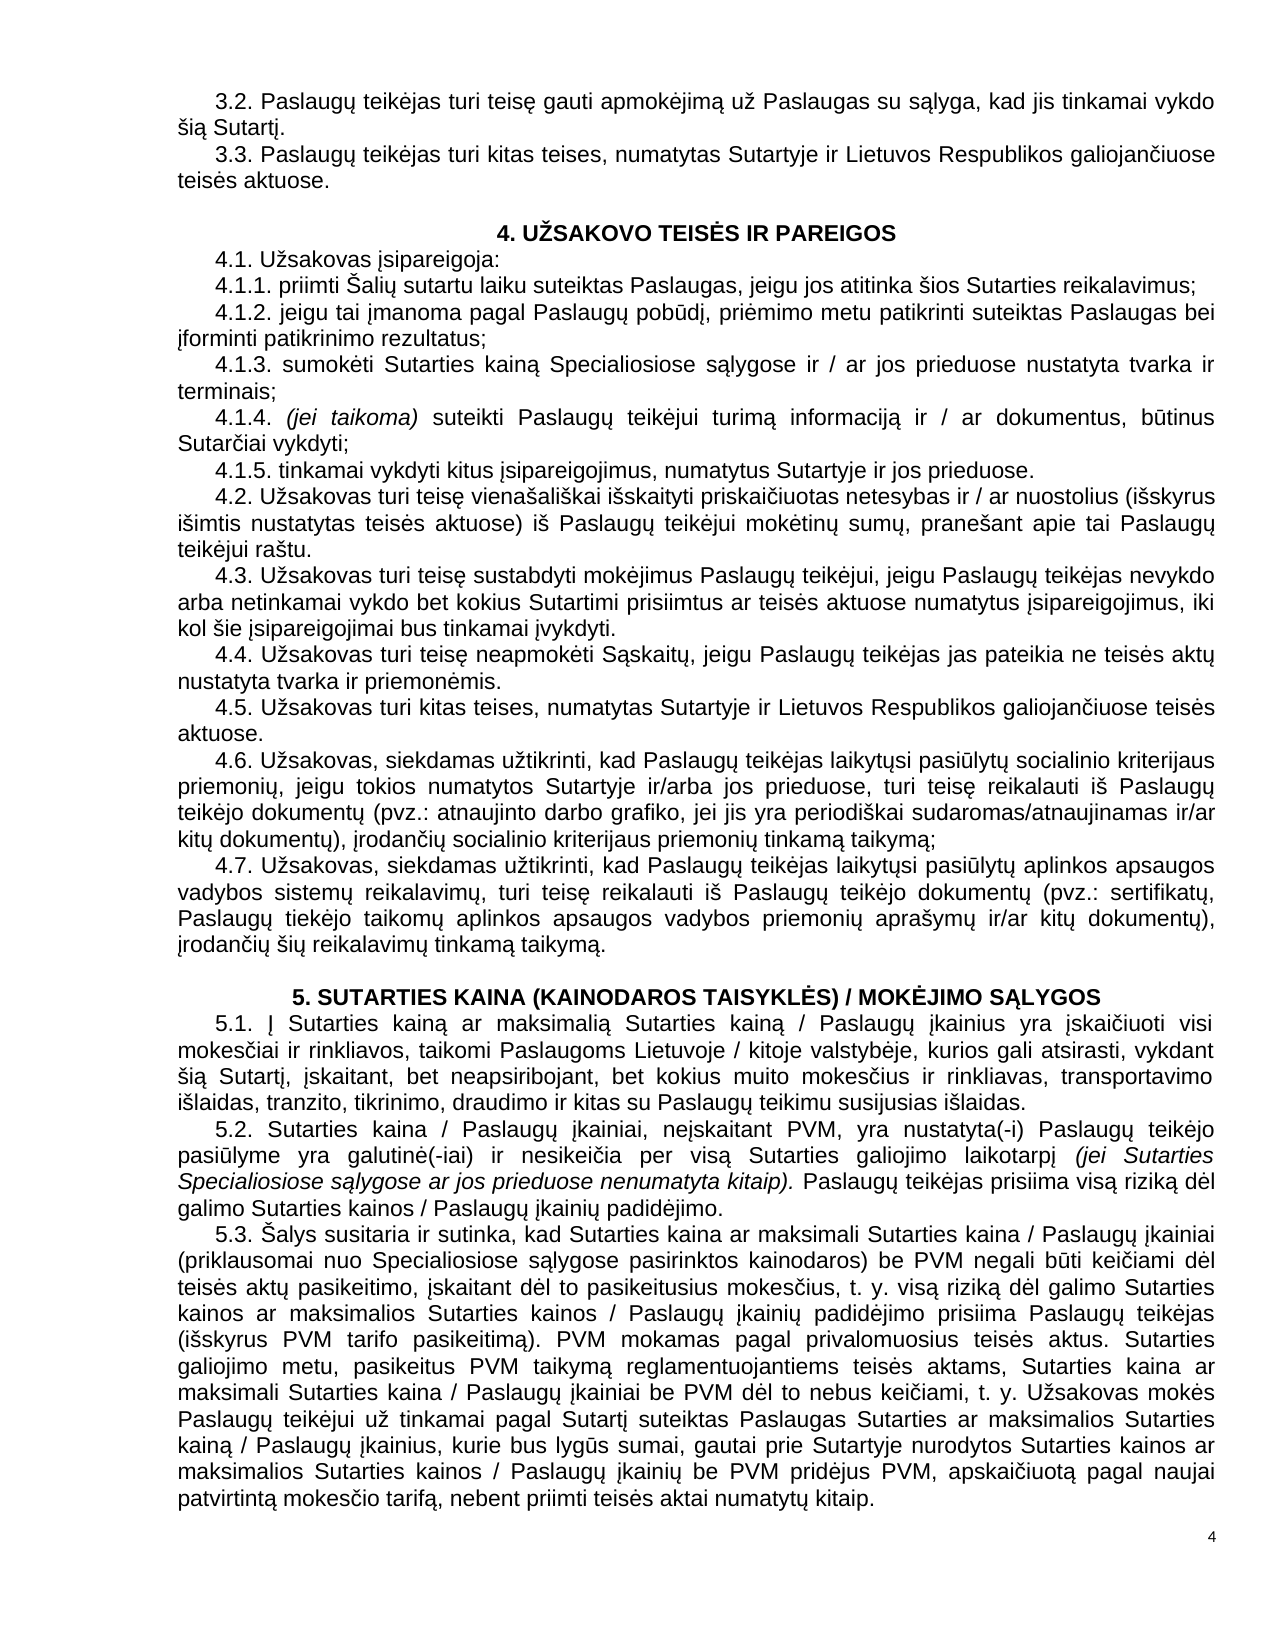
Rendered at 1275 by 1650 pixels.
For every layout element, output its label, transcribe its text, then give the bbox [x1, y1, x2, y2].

text 4.1. Užsakovas įsipareigoja: [177, 246, 1216, 272]
list 4.3. Užsakovas turi teisę sustabdyti mokėjimus Paslaugų teikėjui, jeigu Paslaugų teikėjas nevykdo arba netinkamai vykdo bet kokius Sutartimi prisiimtus ar teisės aktuose numatytus įsipareigojimus, iki kol šie įsipareigojimai bus tinkamai įvykdyti. [177, 562, 1216, 641]
text 4.1.1. priimti Šalių sutartu laiku suteiktas Paslaugas, jeigu jos atitinka šios Sutarties reikalavimus; [177, 272, 1216, 299]
text 4.5. Užsakovas turi kitas teises, numatytas Sutartyje ir Lietuvos Respublikos galiojančiuose teisės aktuose. [177, 694, 1216, 747]
text 4.1.4. (jei taikoma) suteikti Paslaugų teikėjui turimą informaciją ir / ar dokumentus, būtinus Sutarčiai vykdyti; [177, 404, 1216, 457]
text 4.4. Užsakovas turi teisę neapmokėti Sąskaitų, jeigu Paslaugų teikėjas jas pateikia ne teisės aktų nustatyta tvarka ir priemonėmis. [177, 641, 1216, 694]
text 5.2. Sutarties kaina / Paslaugų įkainiai, neįskaitant PVM, yra nustatyta(-i) Paslaugų teikėjo pasiūlyme yra galutinė(-iai) ir nesikeičia per visą Sutarties galiojimo laikotarpį (jei Sutarties Specialiosiose sąlygose ar jos prieduose nenumatyta kitaip). Paslaugų teikėjas prisiima visą riziką dėl galimo Sutarties kainos / Paslaugų įkainių padidėjimo. [177, 1116, 1216, 1221]
text 4.1.2. jeigu tai įmanoma pagal Paslaugų pobūdį, priėmimo metu patikrinti suteiktas Paslaugas bei įforminti patikrinimo rezultatus; [177, 299, 1216, 351]
text 4.1.5. tinkamai vykdyti kitus įsipareigojimus, numatytus Sutartyje ir jos prieduose. [177, 457, 1216, 483]
text 5.1. Į Sutarties kainą ar maksimalią Sutarties kainą / Paslaugų įkainius yra įskaičiuoti visi mokesčiai ir rinkliavos, taikomi Paslaugoms Lietuvoje / kitoje valstybėje, kurios gali atsirasti, vykdant šią Sutartį, įskaitant, bet neapsiribojant, bet kokius muito mokesčius ir rinkliavas, transportavimo išlaidas, tranzito, tikrinimo, draudimo ir kitas su Paslaugų teikimu susijusias išlaidas. [177, 1010, 1213, 1116]
text 3.3. Paslaugų teikėjas turi kitas teises, numatytas Sutartyje ir Lietuvos Respublikos galiojančiuose teisės aktuose. [177, 141, 1216, 193]
text 5.3. Šalys susitaria ir sutinka, kad Sutarties kaina ar maksimali Sutarties kaina / Paslaugų įkainiai (priklausomai nuo Specialiosiose sąlygose pasirinktos kainodaros) be PVM negali būti keičiami dėl teisės aktų pasikeitimo, įskaitant dėl to pasikeitusius mokesčius, t. y. visą riziką dėl galimo Sutarties kainos ar maksimalios Sutarties kainos / Paslaugų įkainių padidėjimo prisiima Paslaugų teikėjas (išskyrus PVM tarifo pasikeitimą). PVM mokamas pagal privalomuosius teisės aktus. Sutarties galiojimo metu, pasikeitus PVM taikymą reglamentuojantiems teisės aktams, Sutarties kaina ar maksimali Sutarties kaina / Paslaugų įkainiai be PVM dėl to nebus keičiami, t. y. Užsakovas mokės Paslaugų teikėjui už tinkamai pagal Sutartį suteiktas Paslaugas Sutarties ar maksimalios Sutarties kainą / Paslaugų įkainius, kurie bus lygūs sumai, gautai prie Sutartyje nurodytos Sutarties kainos ar maksimalios Sutarties kainos / Paslaugų įkainių be PVM pridėjus PVM, apskaičiuotą pagal naujai patvirtintą mokesčio tarifą, nebent priimti teisės aktai numatytų kitaip. [177, 1221, 1216, 1511]
text 4.7. Užsakovas, siekdamas užtikrinti, kad Paslaugų teikėjas laikytųsi pasiūlytų aplinkos apsaugos vadybos sistemų reikalavimų, turi teisę reikalauti iš Paslaugų teikėjo dokumentų (pvz.: sertifikatų, Paslaugų tiekėjo taikomų aplinkos apsaugos vadybos priemonių aprašymų ir/ar kitų dokumentų), įrodančių šių reikalavimų tinkamą taikymą. [177, 852, 1216, 957]
text 4. UŽSAKOVO TEISĖS IR PAREIGOS [177, 219, 1216, 246]
text 4.6. Užsakovas, siekdamas užtikrinti, kad Paslaugų teikėjas laikytųsi pasiūlytų socialinio kriterijaus priemonių, jeigu tokios numatytos Sutartyje ir/arba jos prieduose, turi teisę reikalauti iš Paslaugų teikėjo dokumentų (pvz.: atnaujinto darbo grafiko, jei jis yra periodiškai sudaromas/atnaujinamas ir/ar kitų dokumentų), įrodančių socialinio kriterijaus priemonių tinkamą taikymą; [177, 747, 1216, 852]
text 3.2. Paslaugų teikėjas turi teisę gauti apmokėjimą už Paslaugas su sąlyga, kad jis tinkamai vykdo šią Sutartį. [177, 88, 1216, 141]
text 4.1.3. sumokėti Sutarties kainą Specialiosiose sąlygose ir / ar jos prieduose nustatyta tvarka ir terminais; [177, 351, 1216, 404]
text 5. SUTARTIES KAINA (KAINODAROS TAISYKLĖS) / MOKĖJIMO SĄLYGOS [177, 984, 1216, 1010]
text 4.2. Užsakovas turi teisę vienašališkai išskaityti priskaičiuotas netesybas ir / ar nuostolius (išskyrus išimtis nustatytas teisės aktuose) iš Paslaugų teikėjui mokėtinų sumų, pranešant apie tai Paslaugų teikėjui raštu. [177, 483, 1216, 562]
